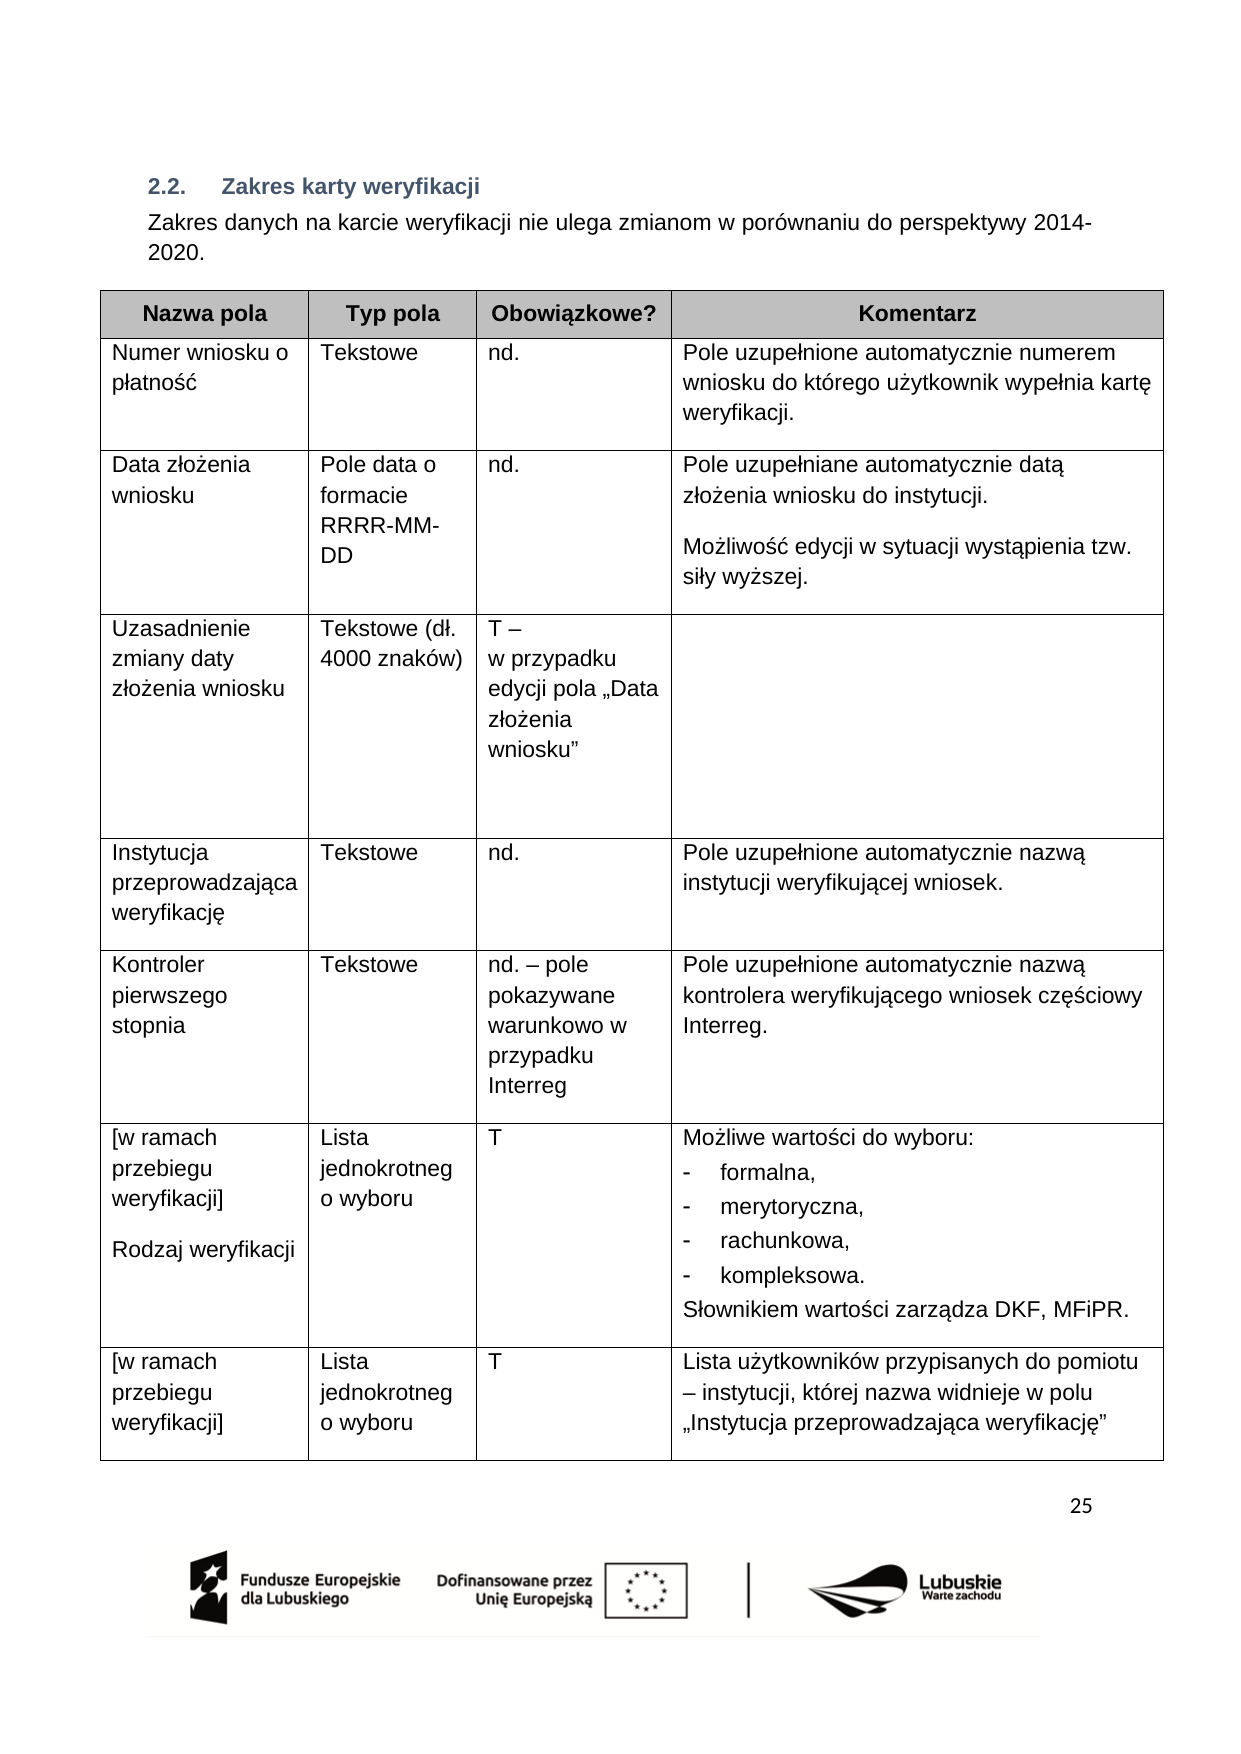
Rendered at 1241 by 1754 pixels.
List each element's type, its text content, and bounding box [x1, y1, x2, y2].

table_cell Lista użytkowników przypisanych do pomiotu – instytucji, której nazwa widnieje w polu „Instytucja przeprowadzająca weryfikację” [672, 1348, 1163, 1460]
table_cell Pole uzupełnione automatycznie numerem wniosku do którego użytkownik wypełnia kartę weryfikacji. [672, 339, 1163, 450]
table_cell Pole data o formacie RRRR-MM-DD [309, 451, 476, 614]
table_cell Pole uzupełnione automatycznie nazwą instytucji weryfikującej wniosek. [672, 839, 1163, 950]
table_cell Numer wniosku o płatność [101, 339, 308, 450]
table_cell T [477, 1124, 671, 1347]
table_cell nd. [477, 451, 671, 614]
table_header Komentarz [672, 291, 1163, 338]
table_cell Instytucja przeprowadzająca weryfikację [101, 839, 308, 950]
subtitle 2.2. Zakres karty weryfikacji [148, 173, 1093, 199]
table_cell Tekstowe [309, 339, 476, 450]
table_cell Data złożenia wniosku [101, 451, 308, 614]
table_cell Pole uzupełniane automatycznie datą złożenia wniosku do instytucji. Możliwość edycji w sytuacji wystąpienia tzw. siły wyższej. [672, 451, 1163, 614]
table_cell [w ramach przebiegu weryfikacji] Osoba weryfikująca [101, 1348, 308, 1460]
table_cell T – w przypadku edycji pola „Data złożenia wniosku” [477, 615, 671, 838]
table_cell [672, 615, 1163, 838]
table_cell nd. [477, 339, 671, 450]
table_cell Lista jednokrotnego wyboru [309, 1348, 476, 1460]
table_header Nazwa pola [101, 291, 308, 338]
table_cell Tekstowe [309, 839, 476, 950]
table_header Obowiązkowe? [477, 291, 671, 338]
table_cell Uzasadnienie zmiany daty złożenia wniosku [101, 615, 308, 838]
table_cell Lista jednokrotnego wyboru [309, 1124, 476, 1347]
table_cell nd. – pole pokazywane warunkowo w przypadku Interreg [477, 951, 671, 1123]
table_cell Pole uzupełnione automatycznie nazwą kontrolera weryfikującego wniosek częściowy Interreg. [672, 951, 1163, 1123]
text Zakres danych na karcie weryfikacji nie ulega zmianom w porównaniu do perspektywy 2014-2020. [148, 209, 1093, 266]
table_header Typ pola [309, 291, 476, 338]
table_cell T [477, 1348, 671, 1460]
table_cell nd. [477, 839, 671, 950]
table_cell Tekstowe [309, 951, 476, 1123]
table_cell [w ramach przebiegu weryfikacji] Rodzaj weryfikacji [101, 1124, 308, 1347]
picture [147, 1544, 1040, 1656]
table_cell Tekstowe (dł. 4000 znaków) [309, 615, 476, 838]
table_cell Kontroler pierwszego stopnia [101, 951, 308, 1123]
table_cell Możliwe wartości do wyboru: formalna, merytoryczna, rachunkowa, kompleksowa. Słownikiem wartości zarządza DKF, MFiPR. [672, 1124, 1163, 1347]
